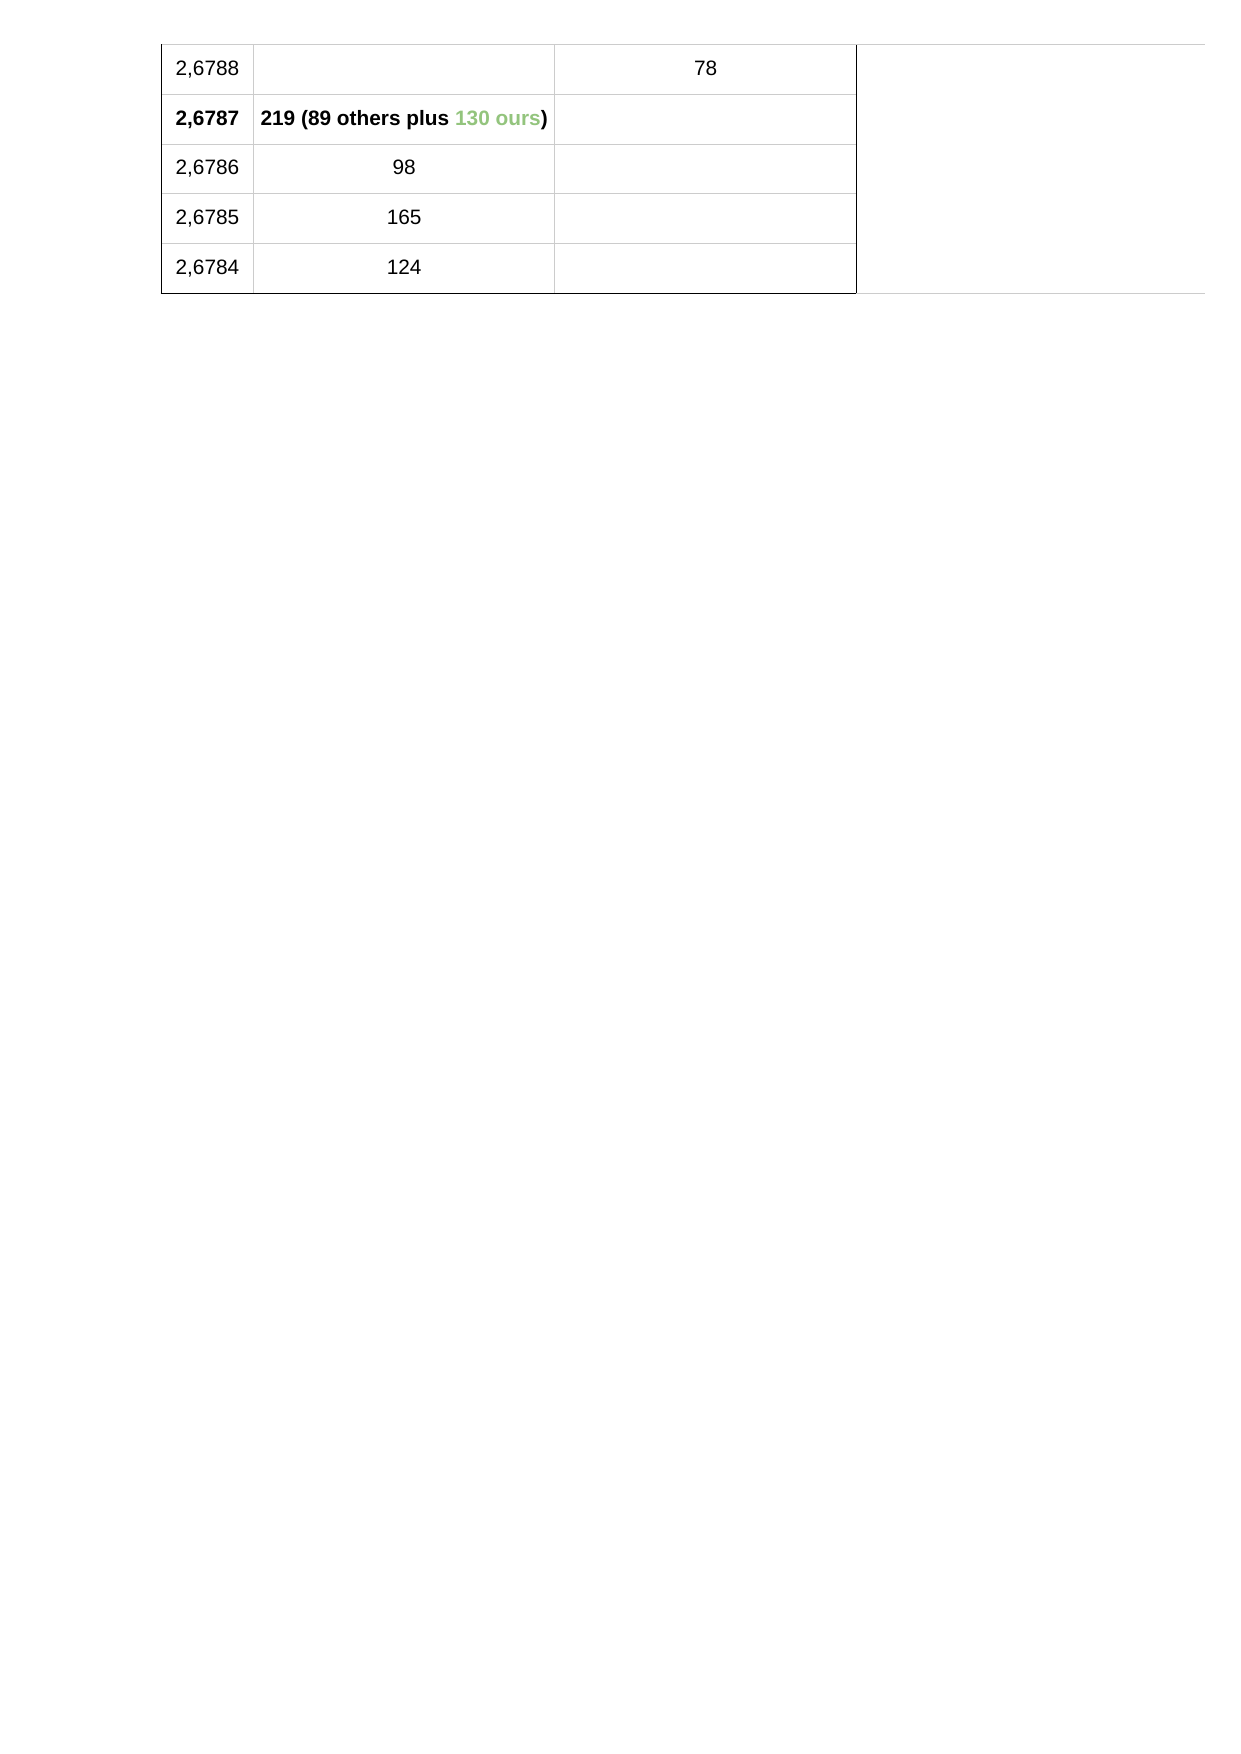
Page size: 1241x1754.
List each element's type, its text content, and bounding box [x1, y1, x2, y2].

table_cell 2,6786 [162, 145, 253, 193]
table_cell [555, 145, 856, 193]
table_cell 2,6784 [162, 244, 253, 293]
table_cell 2,6788 [162, 45, 253, 94]
table_cell 165 [254, 194, 554, 243]
table_cell 78 [555, 45, 856, 94]
table_cell 124 [254, 244, 554, 293]
table_cell [555, 95, 856, 144]
table_cell [555, 244, 856, 293]
table_cell 2,6787 [162, 95, 253, 144]
table_cell 219 (89 others plus 130 ours) [254, 95, 554, 144]
table_cell 2,6785 [162, 194, 253, 243]
table_cell [254, 45, 554, 94]
table_cell 98 [254, 145, 554, 193]
table_cell [555, 194, 856, 243]
